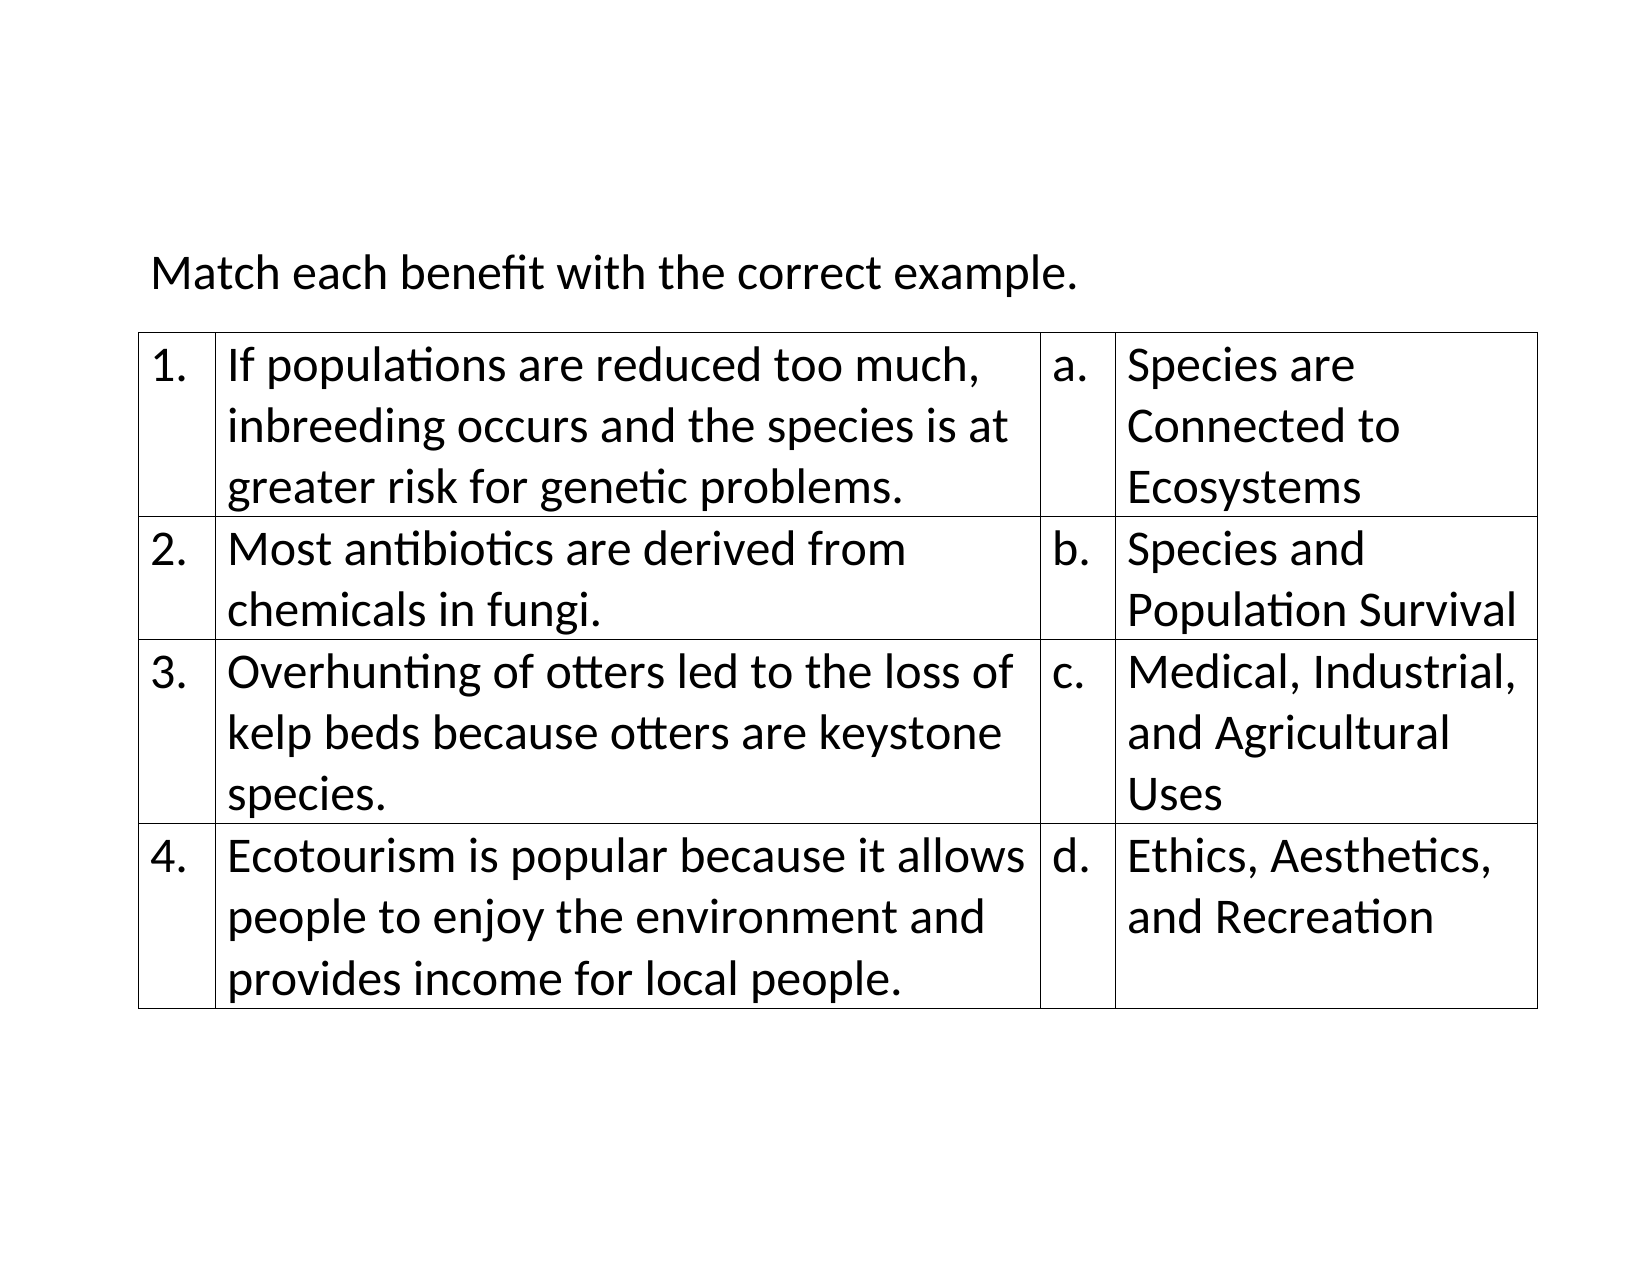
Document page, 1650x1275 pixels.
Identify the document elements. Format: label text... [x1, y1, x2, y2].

table_cell Ethics, Aesthetics, and Recreation [1116, 824, 1537, 1007]
table_cell c. [1041, 640, 1115, 823]
table_cell Most antibiotics are derived from chemicals in fungi. [216, 517, 1040, 639]
table_cell Overhunting of otters led to the loss of kelp beds because otters are keystone species. [216, 640, 1040, 823]
table_header If populations are reduced too much, inbreeding occurs and the species is at greater risk for genetic problems. [216, 333, 1040, 516]
table_cell d. [1041, 824, 1115, 1007]
table_cell Ecotourism is popular because it allows people to enjoy the environment and provides income for local people. [216, 824, 1040, 1007]
table_header Species are Connected to Ecosystems [1116, 333, 1537, 516]
text Match each benefit with the correct example. [150, 241, 1500, 302]
table_cell Species and Population Survival [1116, 517, 1537, 639]
table_cell 3. [139, 640, 215, 823]
table_cell 2. [139, 517, 215, 639]
table_header 1. [139, 333, 215, 516]
table_cell Medical, Industrial, and Agricultural Uses [1116, 640, 1537, 823]
table_cell b. [1041, 517, 1115, 639]
table_header a. [1041, 333, 1115, 516]
table_cell 4. [139, 824, 215, 1007]
